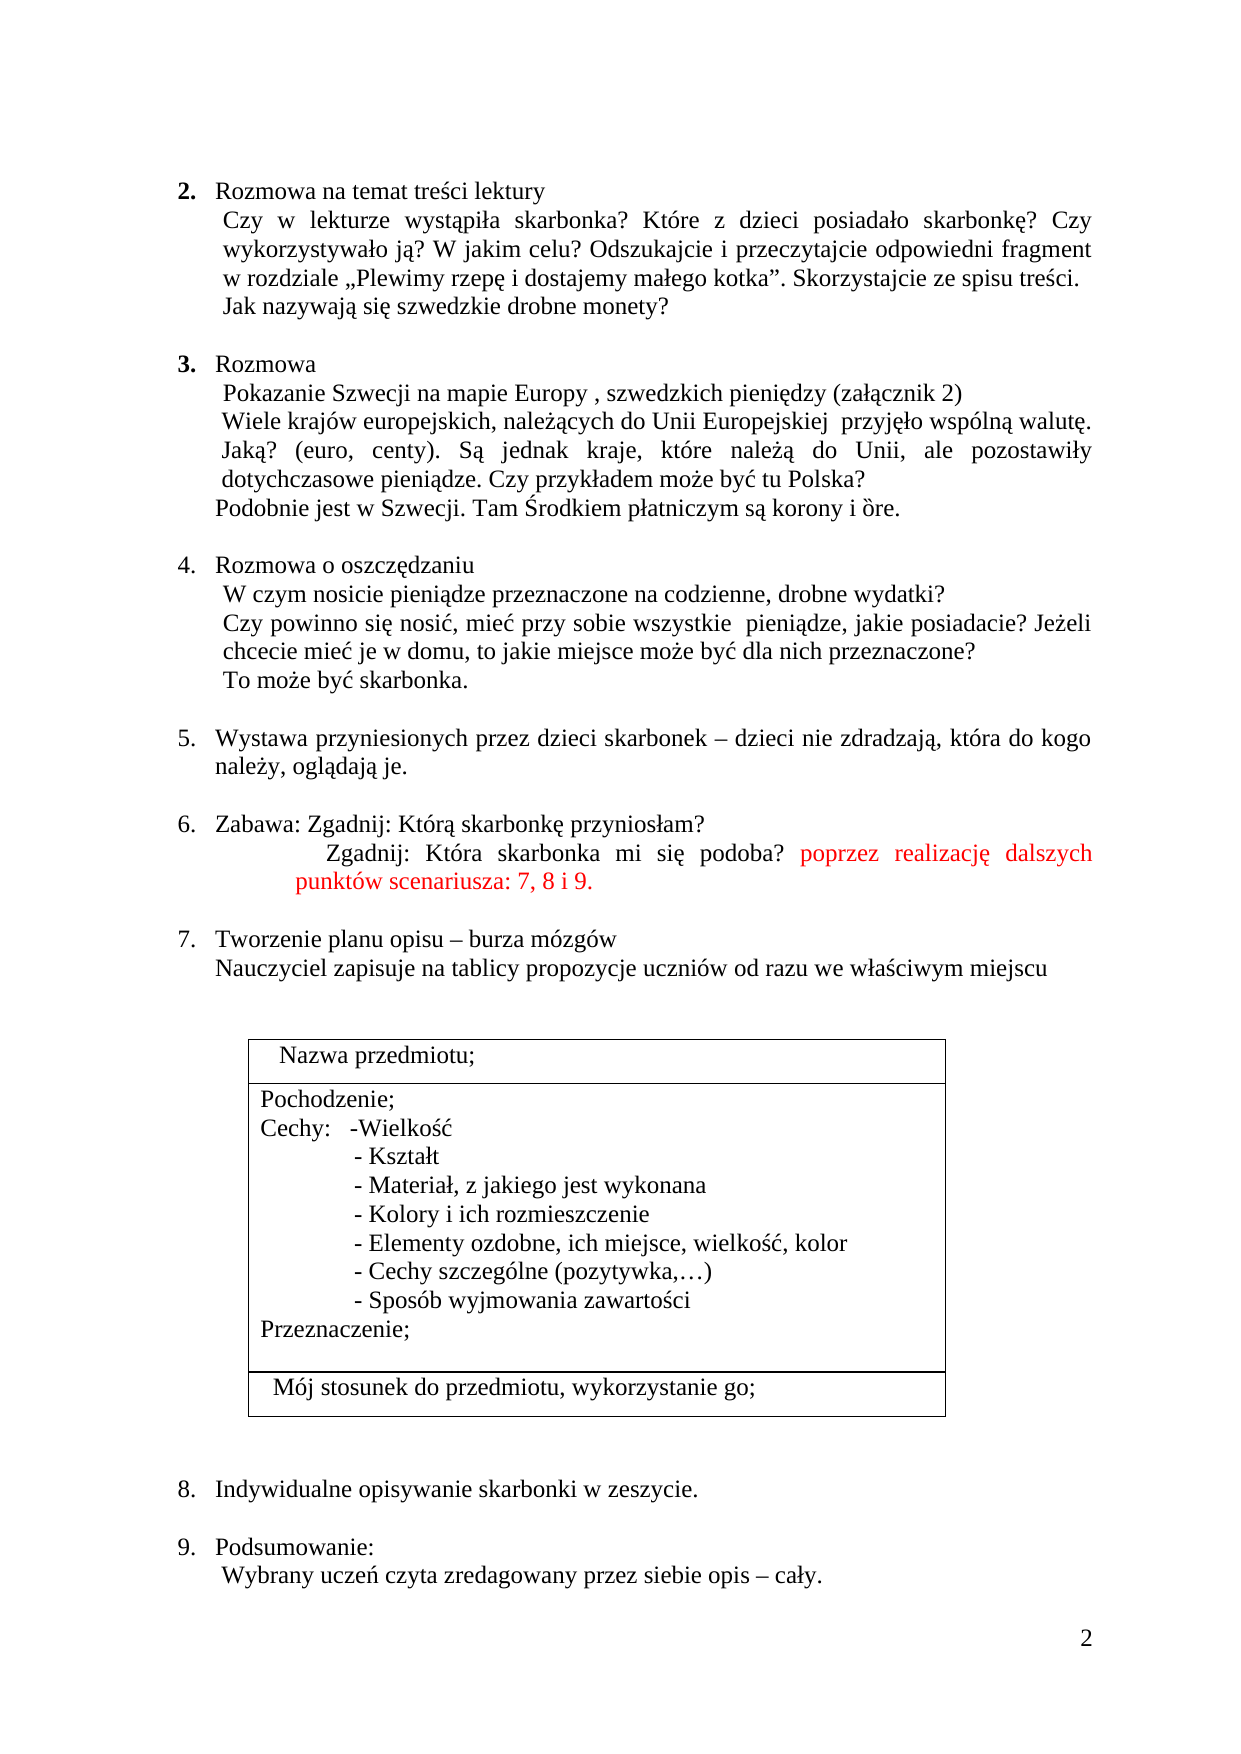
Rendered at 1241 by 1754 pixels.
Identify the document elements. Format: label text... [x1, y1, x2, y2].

list Pokazanie Szwecji na mapie Europy , szwedzkich pieniędzy (załącznik 2) [223, 378, 1093, 406]
list Zabawa: Zgadnij: Którą skarbonkę przyniosłam? [177, 809, 1093, 838]
list Rozmowa o oszczędzaniu [177, 550, 1093, 579]
list Czy powinno się nosić, mieć przy sobie wszystkie pieniądze, jakie posiadacie? Jeżeli chcecie mieć je w domu, to jakie miejsce może być dla nich przeznaczone? [223, 608, 1093, 665]
list Rozmowa [177, 349, 1093, 378]
text Podobnie jest w Szwecji. Tam Środkiem płatniczym są korony i ȍre. [148, 493, 1093, 521]
list Indywidualne opisywanie skarbonki w zeszycie. [177, 1474, 1093, 1503]
text Nauczyciel zapisuje na tablicy propozycje uczniów od razu we właściwym miejscu [148, 953, 1093, 981]
text Zgadnij: Która skarbonka mi się podoba? poprzez realizację dalszych punktów scenariusza: 7, 8 i 9. [295, 838, 1093, 895]
table_header Nazwa przedmiotu; [249, 1040, 945, 1083]
list W czym nosicie pieniądze przeznaczone na codzienne, drobne wydatki? [223, 579, 1093, 608]
list Jak nazywają się szwedzkie drobne monety? [223, 291, 1093, 320]
list Tworzenie planu opisu – burza mózgów [177, 924, 1093, 953]
list Podsumowanie: [177, 1532, 1093, 1560]
list To może być skarbonka. [223, 665, 1093, 694]
table_cell Mój stosunek do przedmiotu, wykorzystanie go; [249, 1373, 945, 1416]
table_cell Pochodzenie; Cechy: -Wielkość - Kształt - Materiał, z jakiego jest wykonana - Kolory i ich rozmieszczenie - Elementy ozdobne, ich miejsce, wielkość, kolor - Cechy szczególne (pozytywka,…) - Sposób wyjmowania zawartości Przeznaczenie; [249, 1084, 945, 1371]
list Czy w lekturze wystąpiła skarbonka? Które z dzieci posiadało skarbonkę? Czy wykorzystywało ją? W jakim celu? Odszukajcie i przeczytajcie odpowiedni fragment w rozdziale „Plewimy rzepę i dostajemy małego kotka”. Skorzystajcie ze spisu treści. [223, 205, 1093, 291]
text Wybrany uczeń czyta zredagowany przez siebie opis – cały. [148, 1560, 1093, 1589]
list Rozmowa na temat treści lektury [177, 176, 1093, 205]
text Wiele krajów europejskich, należących do Unii Europejskiej przyjęło wspólną walutę. Jaką? (euro, centy). Są jednak kraje, które należą do Unii, ale pozostawiły dotychczasowe pieniądze. Czy przykładem może być tu Polska? [221, 406, 1093, 493]
list Wystawa przyniesionych przez dzieci skarbonek – dzieci nie zdradzają, która do kogo należy, oglądają je. [177, 723, 1093, 780]
